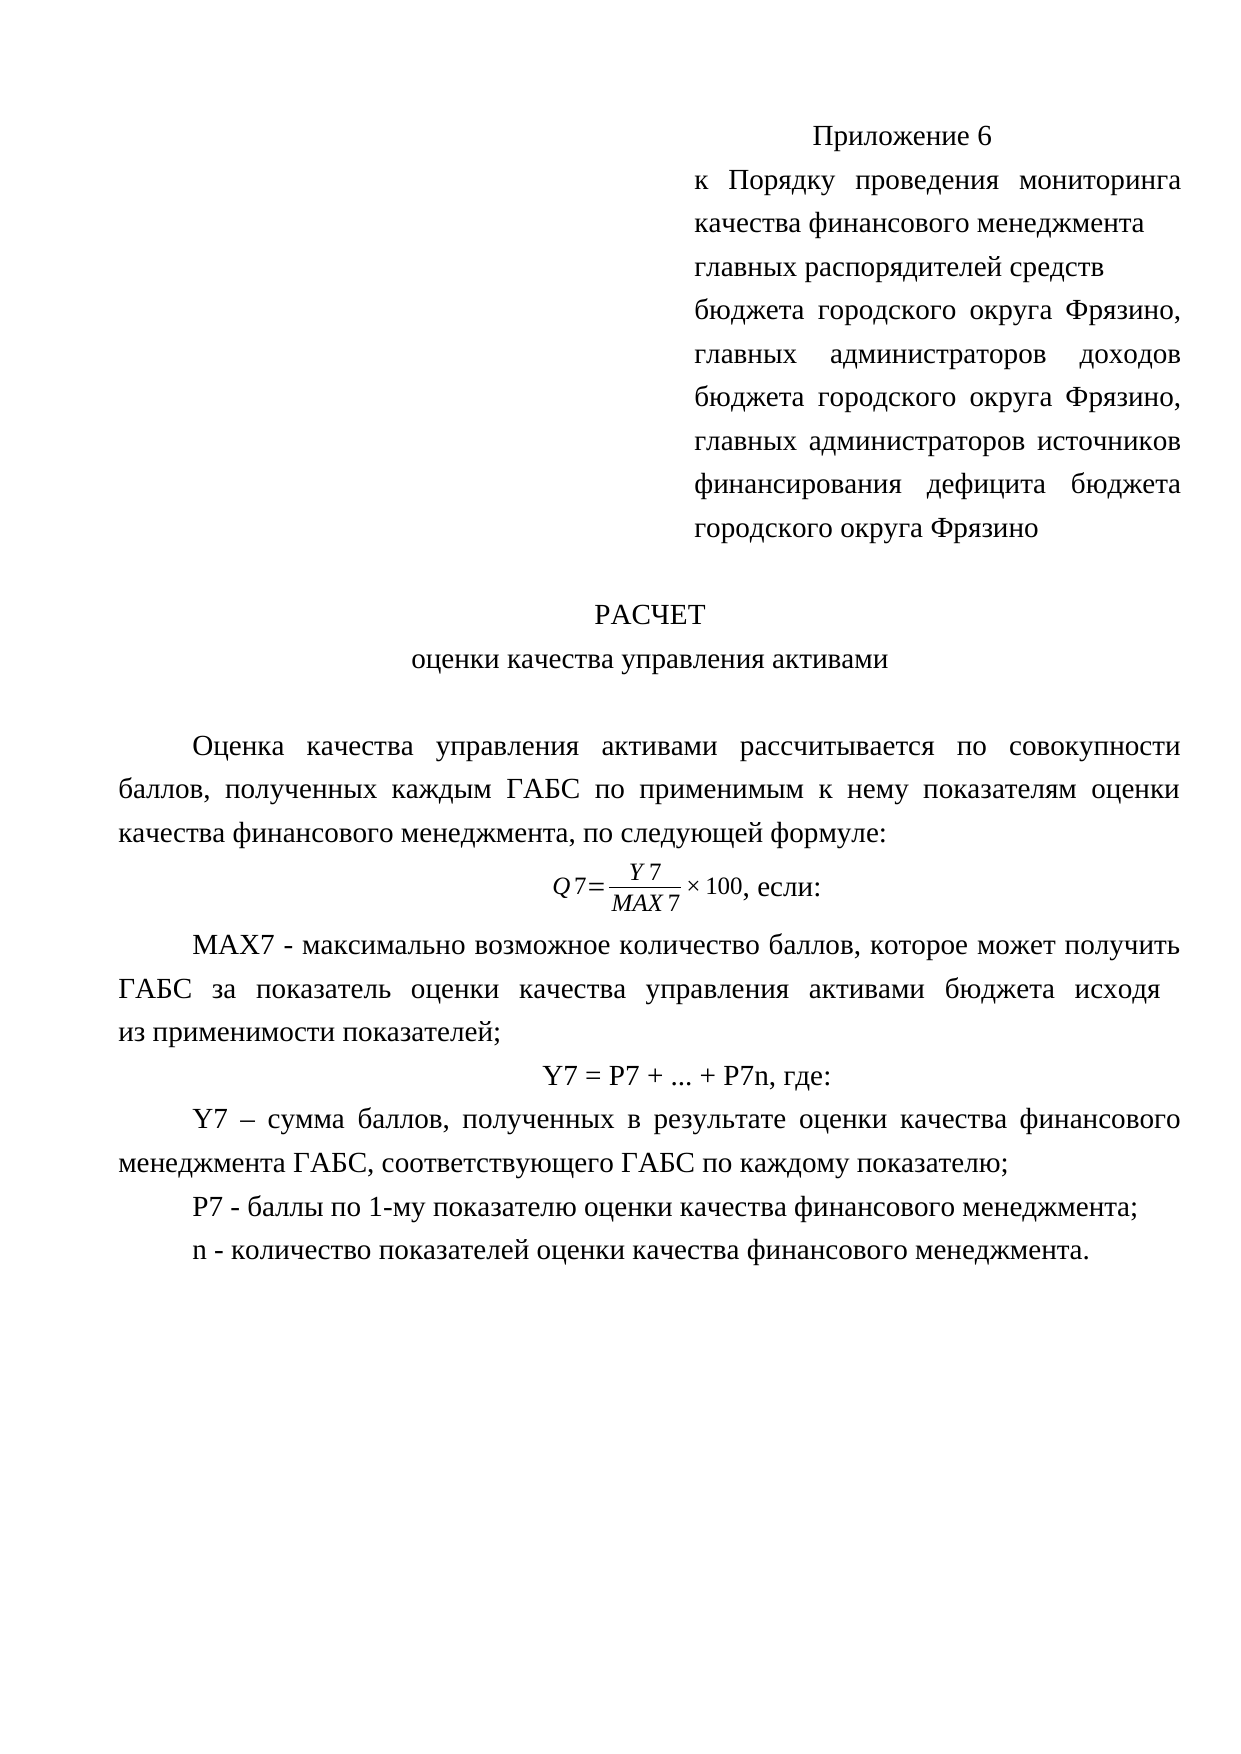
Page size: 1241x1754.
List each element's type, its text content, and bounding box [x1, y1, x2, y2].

text бюджета городского округа Фрязино, главных администраторов доходов бюджета городского округа Фрязино, главных администраторов источников финансирования дефицита бюджета городского округа Фрязино [694, 292, 1181, 544]
text РАСЧЕТ [118, 597, 1181, 631]
text P7 - баллы по 1-му показателю оценки качества финансового менеджмента; [118, 1189, 1181, 1222]
text оценки качества управления активами [118, 641, 1181, 674]
text к Порядку проведения мониторинга качества финансового менеджмента [694, 162, 1181, 239]
text Y7 = P7 + ... + P7n, где: [118, 1058, 1181, 1092]
text , если: [118, 858, 1181, 917]
text Y7 – сумма баллов, полученных в результате оценки качества финансового менеджмента ГАБС, соответствующего ГАБС по каждому показателю; [118, 1102, 1181, 1179]
text MAX7 - максимально возможное количество баллов, которое может получить ГАБС за показатель оценки качества управления активами бюджета исходя из применимости показателей; [118, 927, 1181, 1048]
text n - количество показателей оценки качества финансового менеджмента. [118, 1232, 1181, 1266]
text главных распорядителей средств [694, 249, 1181, 282]
text Оценка качества управления активами рассчитывается по совокупности баллов, полученных каждым ГАБС по применимым к нему показателям оценки качества финансового менеджмента, по следующей формуле: [118, 728, 1181, 848]
text Приложение 6 [694, 118, 1240, 152]
